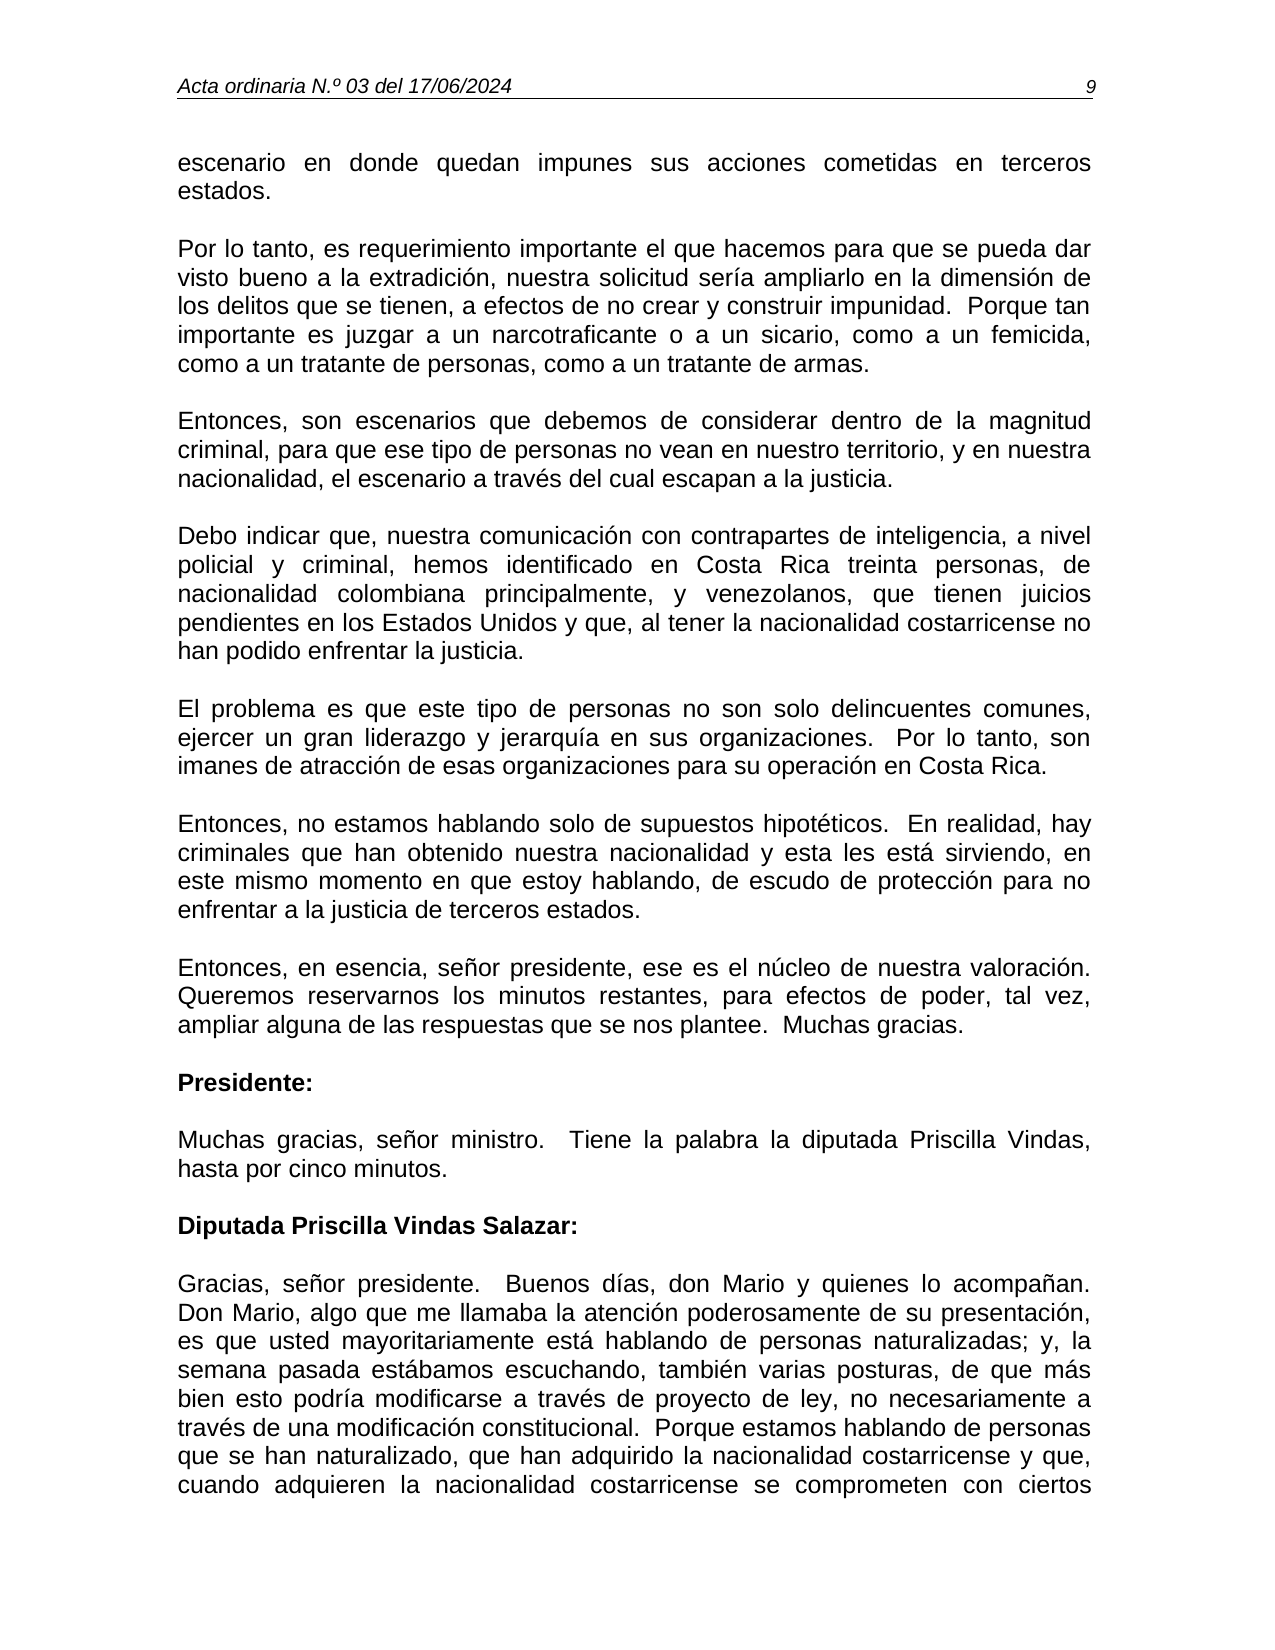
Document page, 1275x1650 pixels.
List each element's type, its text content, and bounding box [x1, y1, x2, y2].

text Por lo tanto, es requerimiento importante el que hacemos para que se pueda dar visto bueno a la extradición, nuestra solicitud sería ampliarlo en la dimensión de los delitos que se tienen, a efectos de no crear y construir impunidad. Porque tan importante es juzgar a un narcotraficante o a un sicario, como a un femicida, como a un tratante de personas, como a un tratante de armas. [177, 234, 1093, 378]
text Presidente: [177, 1068, 1093, 1096]
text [177, 148, 1093, 205]
text Entonces, son escenarios que debemos de considerar dentro de la magnitud criminal, para que ese tipo de personas no vean en nuestro territorio, y en nuestra nacionalidad, el escenario a través del cual escapan a la justicia. [177, 406, 1093, 493]
text Debo indicar que, nuestra comunicación con contrapartes de inteligencia, a nivel policial y criminal, hemos identificado en Costa Rica treinta personas, de nacionalidad colombiana principalmente, y venezolanos, que tienen juicios pendientes en los Estados Unidos y que, al tener la nacionalidad costarricense no han podido enfrentar la justicia. [177, 521, 1093, 665]
text Muchas gracias, señor ministro. Tiene la palabra la diputada Priscilla Vindas, hasta por cinco minutos. [177, 1125, 1093, 1183]
text Diputada Priscilla Vindas Salazar: [177, 1211, 1093, 1240]
text El problema es que este tipo de personas no son solo delincuentes comunes, ejercer un gran liderazgo y jerarquía en sus organizaciones. Por lo tanto, son imanes de atracción de esas organizaciones para su operación en Costa Rica. [177, 694, 1093, 780]
text Entonces, no estamos hablando solo de supuestos hipotéticos. En realidad, hay criminales que han obtenido nuestra nacionalidad y esta les está sirviendo, en este mismo momento en que estoy hablando, de escudo de protección para no enfrentar a la justicia de terceros estados. [177, 809, 1093, 924]
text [177, 1269, 1093, 1499]
text Entonces, en esencia, señor presidente, ese es el núcleo de nuestra valoración. Queremos reservarnos los minutos restantes, para efectos de poder, tal vez, ampliar alguna de las respuestas que se nos plantee. Muchas gracias. [177, 953, 1093, 1039]
